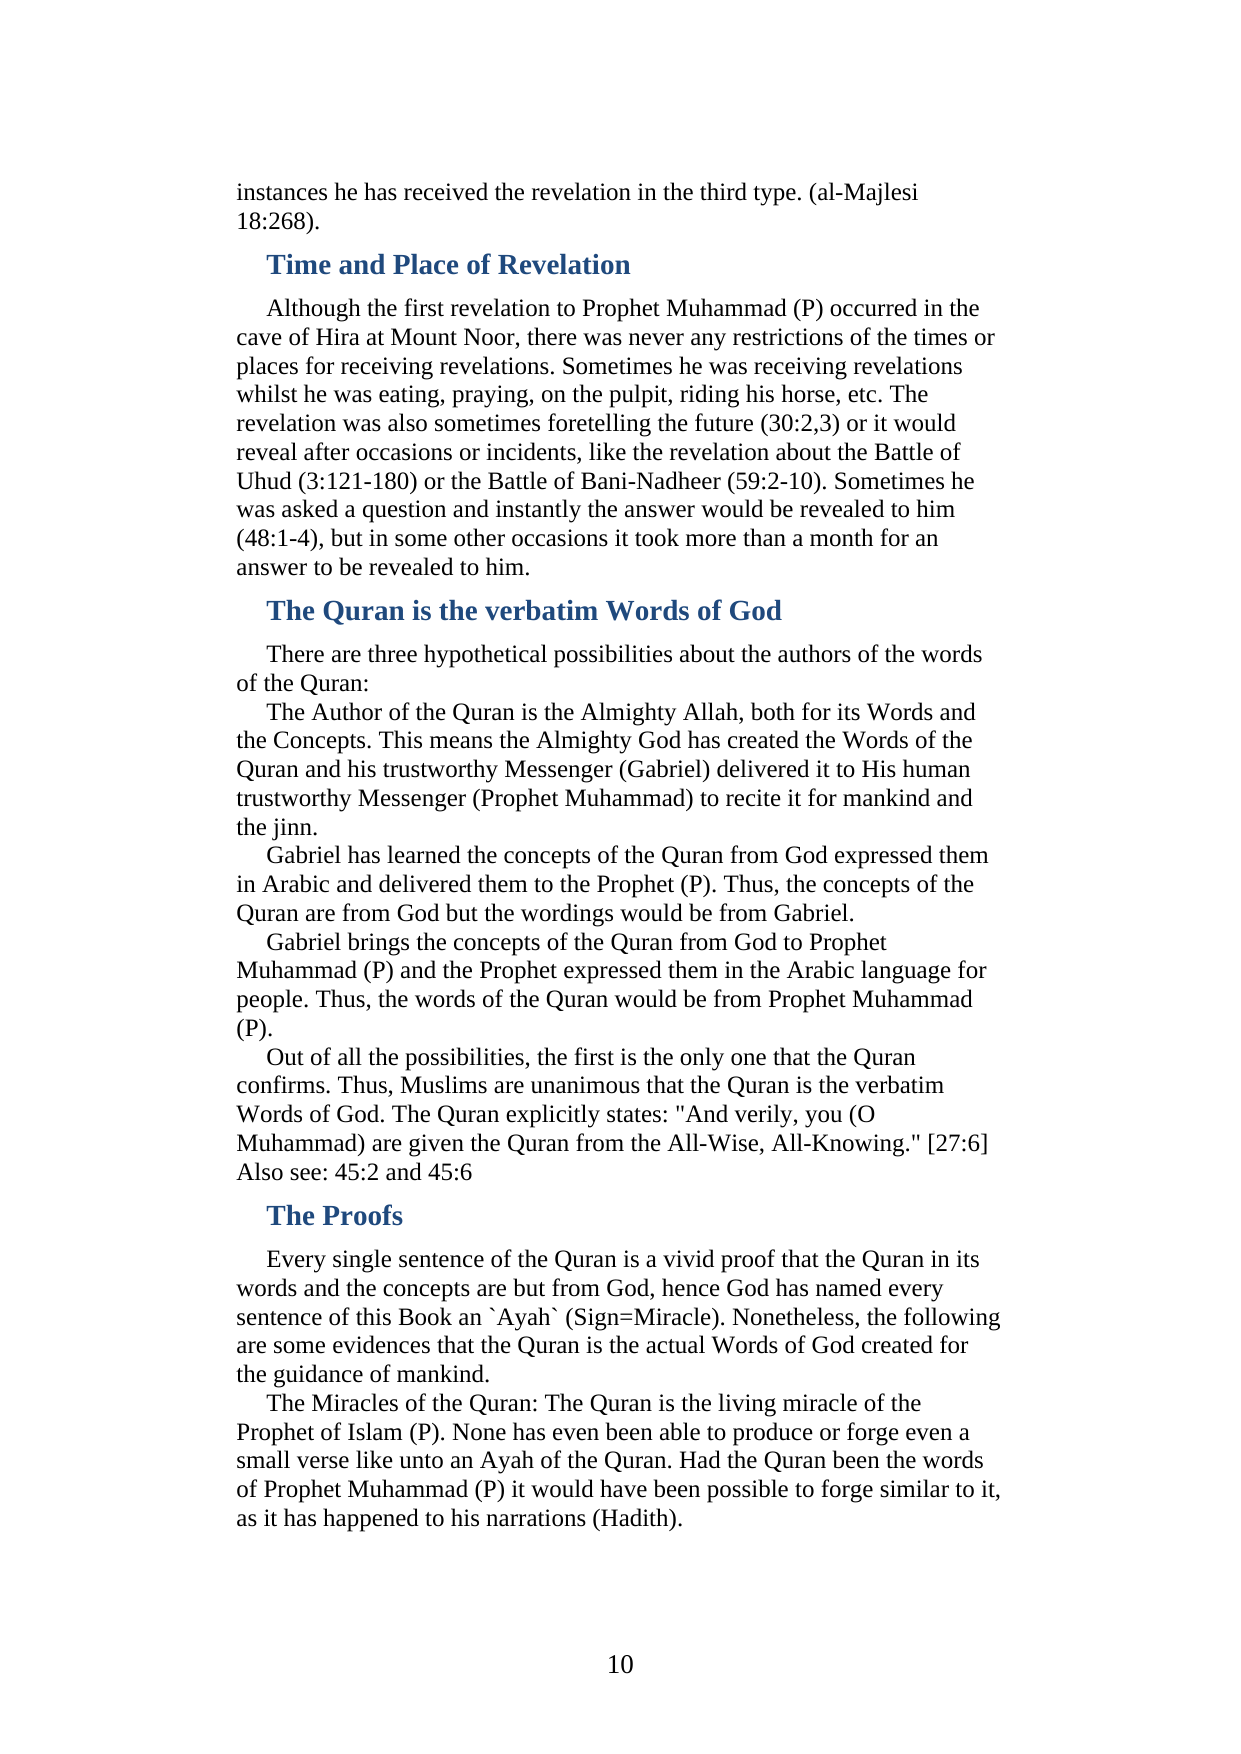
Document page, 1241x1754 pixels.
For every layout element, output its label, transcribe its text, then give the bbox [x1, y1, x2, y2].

text The Miracles of the Quran: The Quran is the living miracle of the Prophet of Islam (P). None has even been able to produce or forge even a small verse like unto an Ayah of the Quran. Had the Quran been the words of Prophet Muhammad (P) it would have been possible to forge similar to it, as it has happened to his narrations (Hadith). [236, 1388, 1004, 1532]
text There are three hypothetical possibilities about the authors of the words of the Quran: [236, 639, 1004, 697]
subtitle The Quran is the verbatim Words of God [236, 593, 1004, 627]
subtitle The Proofs [236, 1198, 1004, 1232]
text The Author of the Quran is the Almighty Allah, both for its Words and the Concepts. This means the Almighty God has created the Words of the Quran and his trustworthy Messenger (Gabriel) delivered it to His human trustworthy Messenger (Prophet Muhammad) to recite it for mankind and the jinn. [236, 697, 1004, 841]
subtitle Time and Place of Revelation [236, 247, 1004, 281]
text Although the first revelation to Prophet Muhammad (P) occurred in the cave of Hira at Mount Noor, there was never any restrictions of the times or places for receiving revelations. Sometimes he was receiving revelations whilst he was eating, praying, on the pulpit, riding his horse, etc. The revelation was also sometimes foretelling the future (30:2,3) or it would reveal after occasions or incidents, like the revelation about the Battle of Uhud (3:121-180) or the Battle of Bani-Nadheer (59:2-10). Sometimes he was asked a question and instantly the answer would be revealed to him (48:1-4), but in some other occasions it took more than a month for an answer to be revealed to him. [236, 293, 1004, 581]
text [236, 177, 1004, 235]
text Out of all the possibilities, the first is the only one that the Quran confirms. Thus, Muslims are unanimous that the Quran is the verbatim Words of God. The Quran explicitly states: "And verily, you (O Muhammad) are given the Quran from the All-Wise, All-Knowing." [27:6] Also see: 45:2 and 45:6 [236, 1042, 1004, 1186]
text Gabriel has learned the concepts of the Quran from God expressed them in Arabic and delivered them to the Prophet (P). Thus, the concepts of the Quran are from God but the wordings would be from Gabriel. [236, 841, 1004, 927]
text Gabriel brings the concepts of the Quran from God to Prophet Muhammad (P) and the Prophet expressed them in the Arabic language for people. Thus, the words of the Quran would be from Prophet Muhammad (P). [236, 927, 1004, 1042]
text Every single sentence of the Quran is a vivid proof that the Quran in its words and the concepts are but from God, hence God has named every sentence of this Book an `Ayah` (Sign=Miracle). Nonetheless, the following are some evidences that the Quran is the actual Words of God created for the guidance of mankind. [236, 1244, 1004, 1388]
